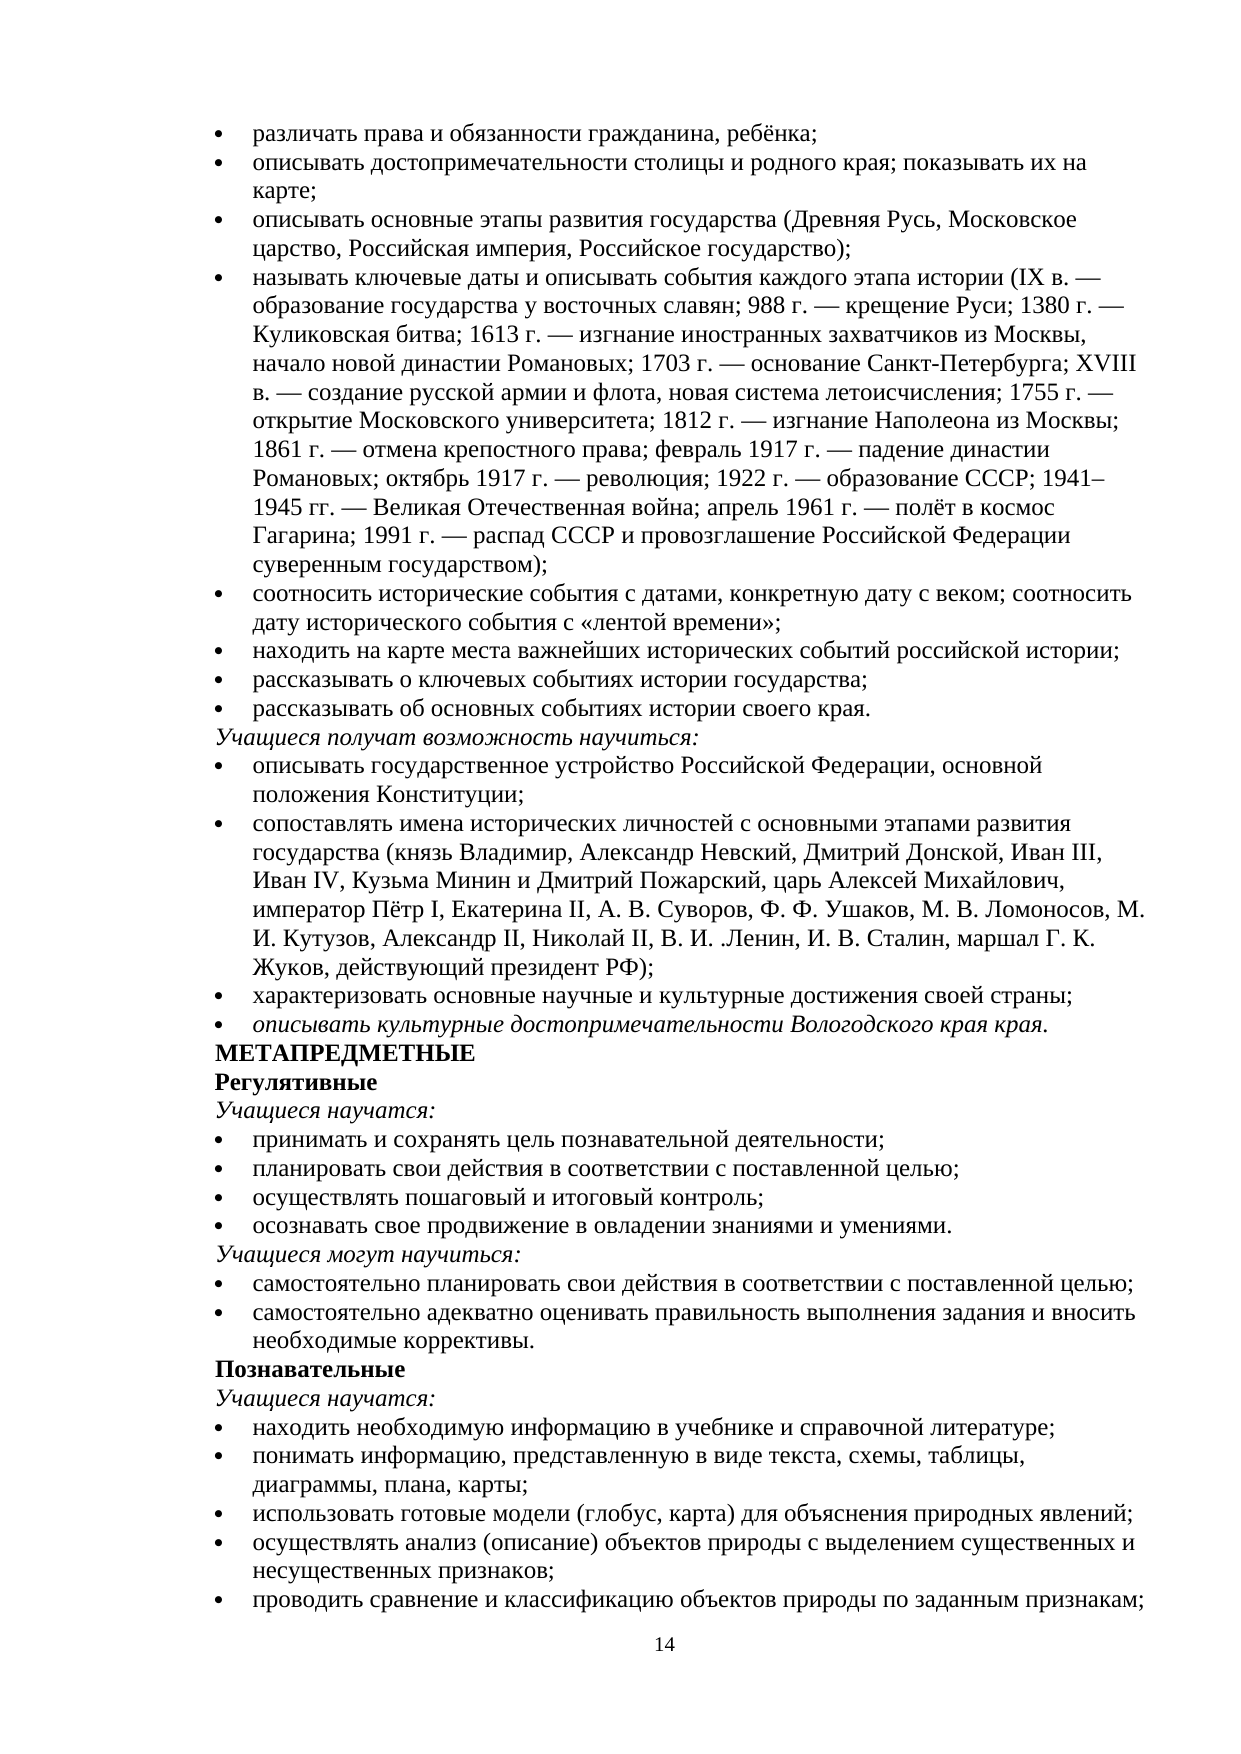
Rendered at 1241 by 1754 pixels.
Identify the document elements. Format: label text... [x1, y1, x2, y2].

list рассказывать о ключевых событиях истории государства; [215, 664, 1152, 693]
list использовать готовые модели (глобус, карта) для объяснения природных явлений; [215, 1498, 1152, 1527]
list проводить сравнение и классификацию объектов природы по заданным признакам; [215, 1584, 1152, 1613]
text Регулятивные [177, 1067, 1152, 1096]
list находить на карте места важнейших исторических событий российской истории; [215, 636, 1152, 664]
list принимать и сохранять цель познавательной деятельности; [215, 1124, 1152, 1153]
list различать права и обязанности гражданина, ребёнка; [215, 118, 1152, 147]
list рассказывать об основных событиях истории своего края. [215, 693, 1152, 722]
list понимать информацию, представленную в виде текста, схемы, таблицы, диаграммы, плана, карты; [215, 1441, 1152, 1498]
list находить необходимую информацию в учебнике и справочной литературе; [215, 1412, 1152, 1441]
list описывать основные этапы развития государства (Древняя Русь, Московское царство, Российская империя, Российское государство); [215, 204, 1152, 262]
list самостоятельно адекватно оценивать правильность выполнения задания и вносить необходимые коррективы. [215, 1297, 1152, 1354]
list описывать достопримечательности столицы и родного края; показывать их на карте; [215, 147, 1152, 204]
list характеризовать основные научные и культурные достижения своей страны; [215, 981, 1152, 1009]
list планировать свои действия в соответствии с поставленной целью; [215, 1153, 1152, 1182]
list осуществлять анализ (описание) объектов природы с выделением существенных и несущественных признаков; [215, 1527, 1152, 1584]
text Учащиеся получат возможность научиться: [177, 722, 1152, 751]
list осознавать свое продвижение в овладении знаниями и умениями. [215, 1211, 1152, 1239]
list описывать культурные достопримечательности Вологодского края края. [215, 1009, 1152, 1038]
list описывать государственное устройство Российской Федерации, основной положения Конституции; [215, 751, 1152, 808]
list самостоятельно планировать свои действия в соответствии с поставленной целью; [215, 1268, 1152, 1297]
list сопоставлять имена исторических личностей с основными этапами развития государства (князь Владимир, Александр Невский, Дмитрий Донской, Иван III, Иван IV, Кузьма Минин и Дмитрий Пожарский, царь Алексей Михайлович, император Пётр I, Екатерина II, А. В. Суворов, Ф. Ф. Ушаков, М. В. Ломоносов, М. И. Кутузов, Александр II, Николай II, В. И. .Ленин, И. В. Сталин, маршал Г. К. Жуков, действующий президент РФ); [215, 808, 1152, 981]
text Учащиеся могут научиться: [177, 1239, 1152, 1268]
text МЕТАПРЕДМЕТНЫЕ [177, 1038, 1152, 1067]
text Учащиеся научатся: [177, 1383, 1152, 1412]
text Учащиеся научатся: [177, 1096, 1152, 1124]
list соотносить исторические события с датами, конкретную дату с веком; соотносить дату исторического события с «лентой времени»; [215, 578, 1152, 636]
list осуществлять пошаговый и итоговый контроль; [215, 1182, 1152, 1211]
text Познавательные [177, 1354, 1152, 1383]
list называть ключевые даты и описывать события каждого этапа истории (IX в. — образование государства у восточных славян; 988 г. — крещение Руси; 1380 г. — Куликовская битва; 1613 г. — изгнание иностранных захватчиков из Москвы, начало новой династии Романовых; 1703 г. — основание Санкт-Петербурга; XVIII в. — создание русской армии и флота, новая система летоисчисления; 1755 г. — открытие Московского университета; 1812 г. — изгнание Наполеона из Москвы; 1861 г. — отмена крепостного права; февраль 1917 г. — падение династии Романовых; октябрь 1917 г. — революция; 1922 г. — образование СССР; 1941–1945 гг. — Великая Отечественная война; апрель 1961 г. — полёт в космос Гагарина; 1991 г. — распад СССР и провозглашение Российской Федерации суверенным государством); [215, 262, 1152, 578]
